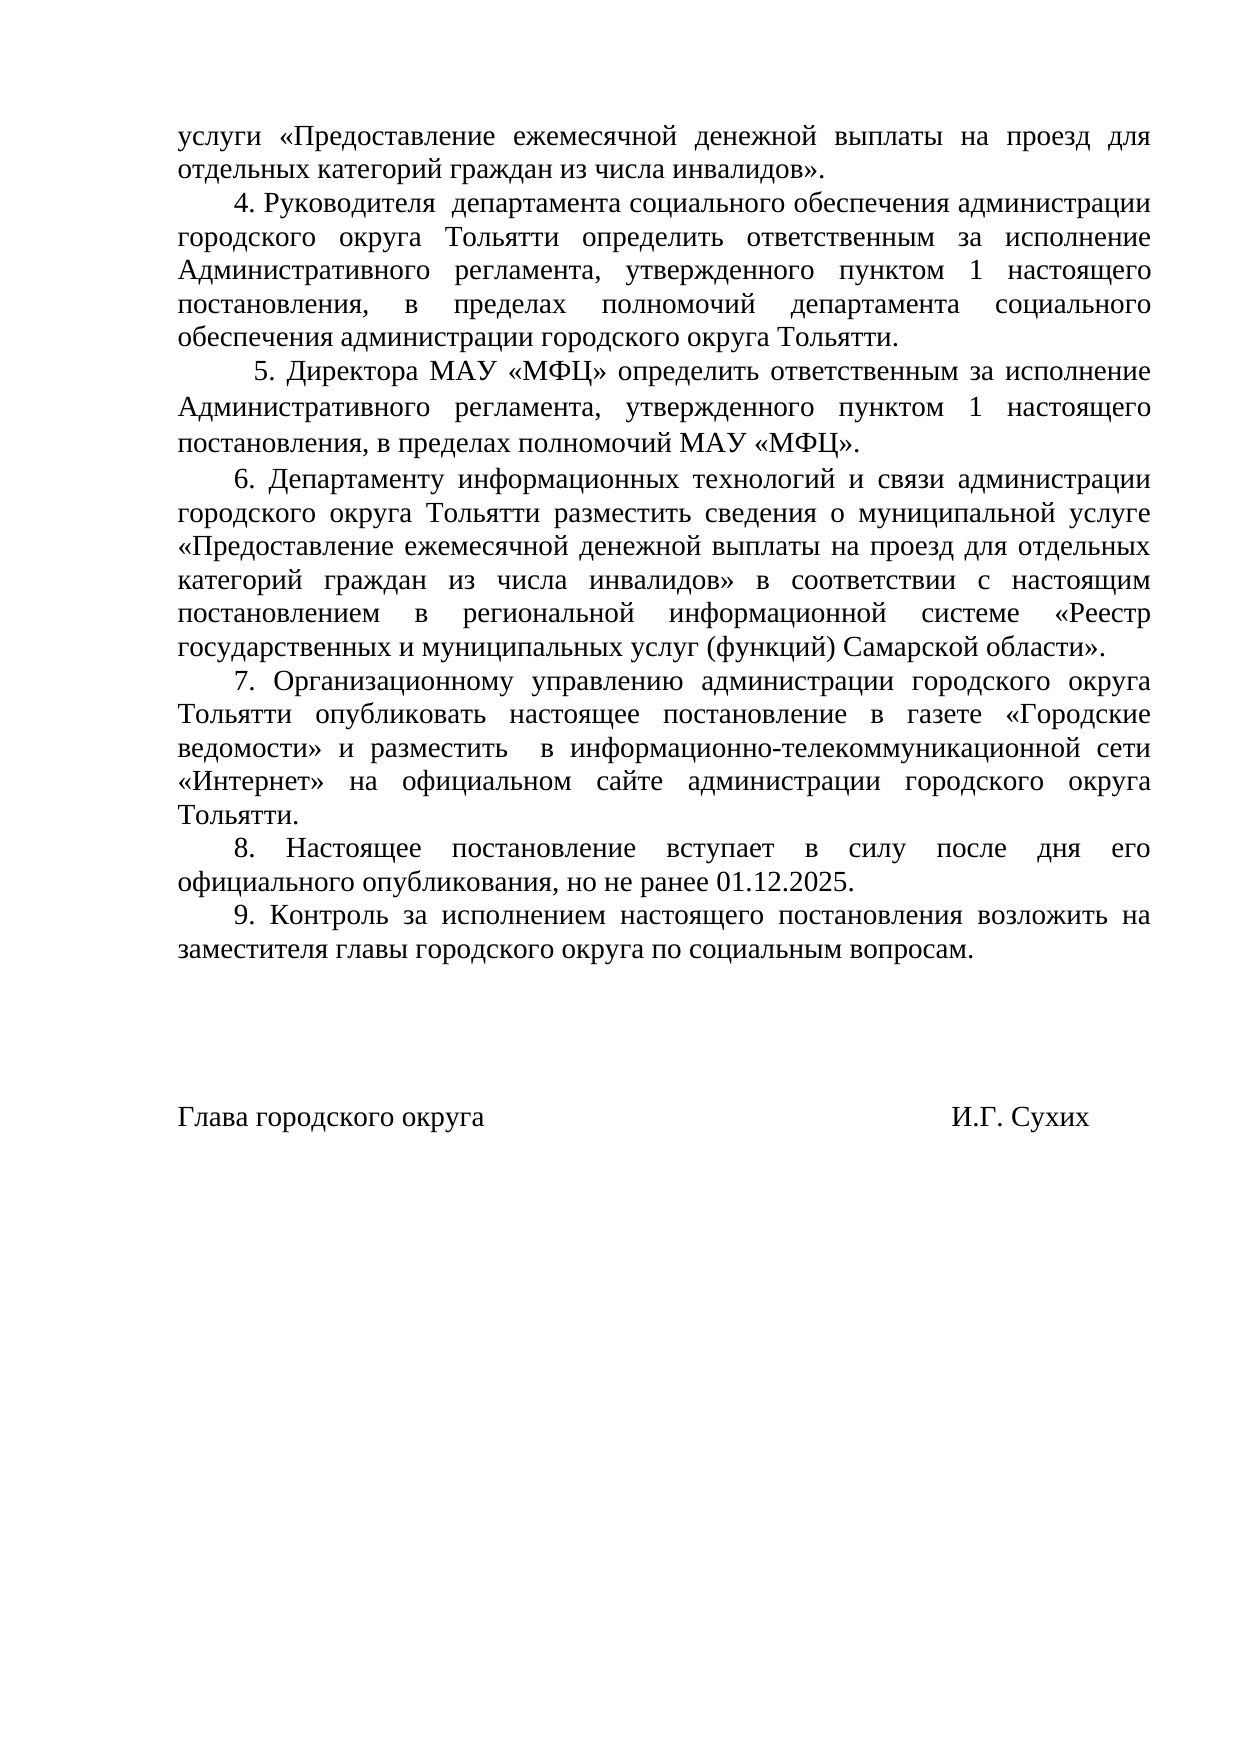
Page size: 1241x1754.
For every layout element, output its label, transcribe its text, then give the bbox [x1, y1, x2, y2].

title 6. Департаменту информационных технологий и связи администрации городского округа Тольятти разместить сведения о муниципальной услуге «Предоставление ежемесячной денежной выплаты на проезд для отдельных категорий граждан из числа инвалидов» в соответствии с настоящим постановлением в региональной информационной системе «Реестр государственных и муниципальных услуг (функций) Самарской области». [177, 461, 1152, 663]
title 7. Организационному управлению администрации городского округа Тольятти опубликовать настоящее постановление в газете «Городские ведомости» и разместить в информационно-телекоммуникационной сети «Интернет» на официальном сайте администрации городского округа Тольятти. [177, 663, 1152, 830]
text 5. Директора МАУ «МФЦ» определить ответственным за исполнение Административного регламента, утвержденного пунктом 1 настоящего постановления, в пределах полномочий МАУ «МФЦ». [177, 353, 1152, 459]
text Глава городского округа И.Г. Сухих [177, 1099, 1152, 1132]
title 9. Контроль за исполнением настоящего постановления возложить на заместителя главы городского округа по социальным вопросам. [177, 897, 1152, 964]
title 8. Настоящее постановление вступает в силу после дня его официального опубликования, но не ранее 01.12.2025. [177, 830, 1152, 897]
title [177, 118, 1152, 185]
title 4. Руководителя департамента социального обеспечения администрации городского округа Тольятти определить ответственным за исполнение Административного регламента, утвержденного пунктом 1 настоящего постановления, в пределах полномочий департамента социального обеспечения администрации городского округа Тольятти. [177, 185, 1152, 353]
